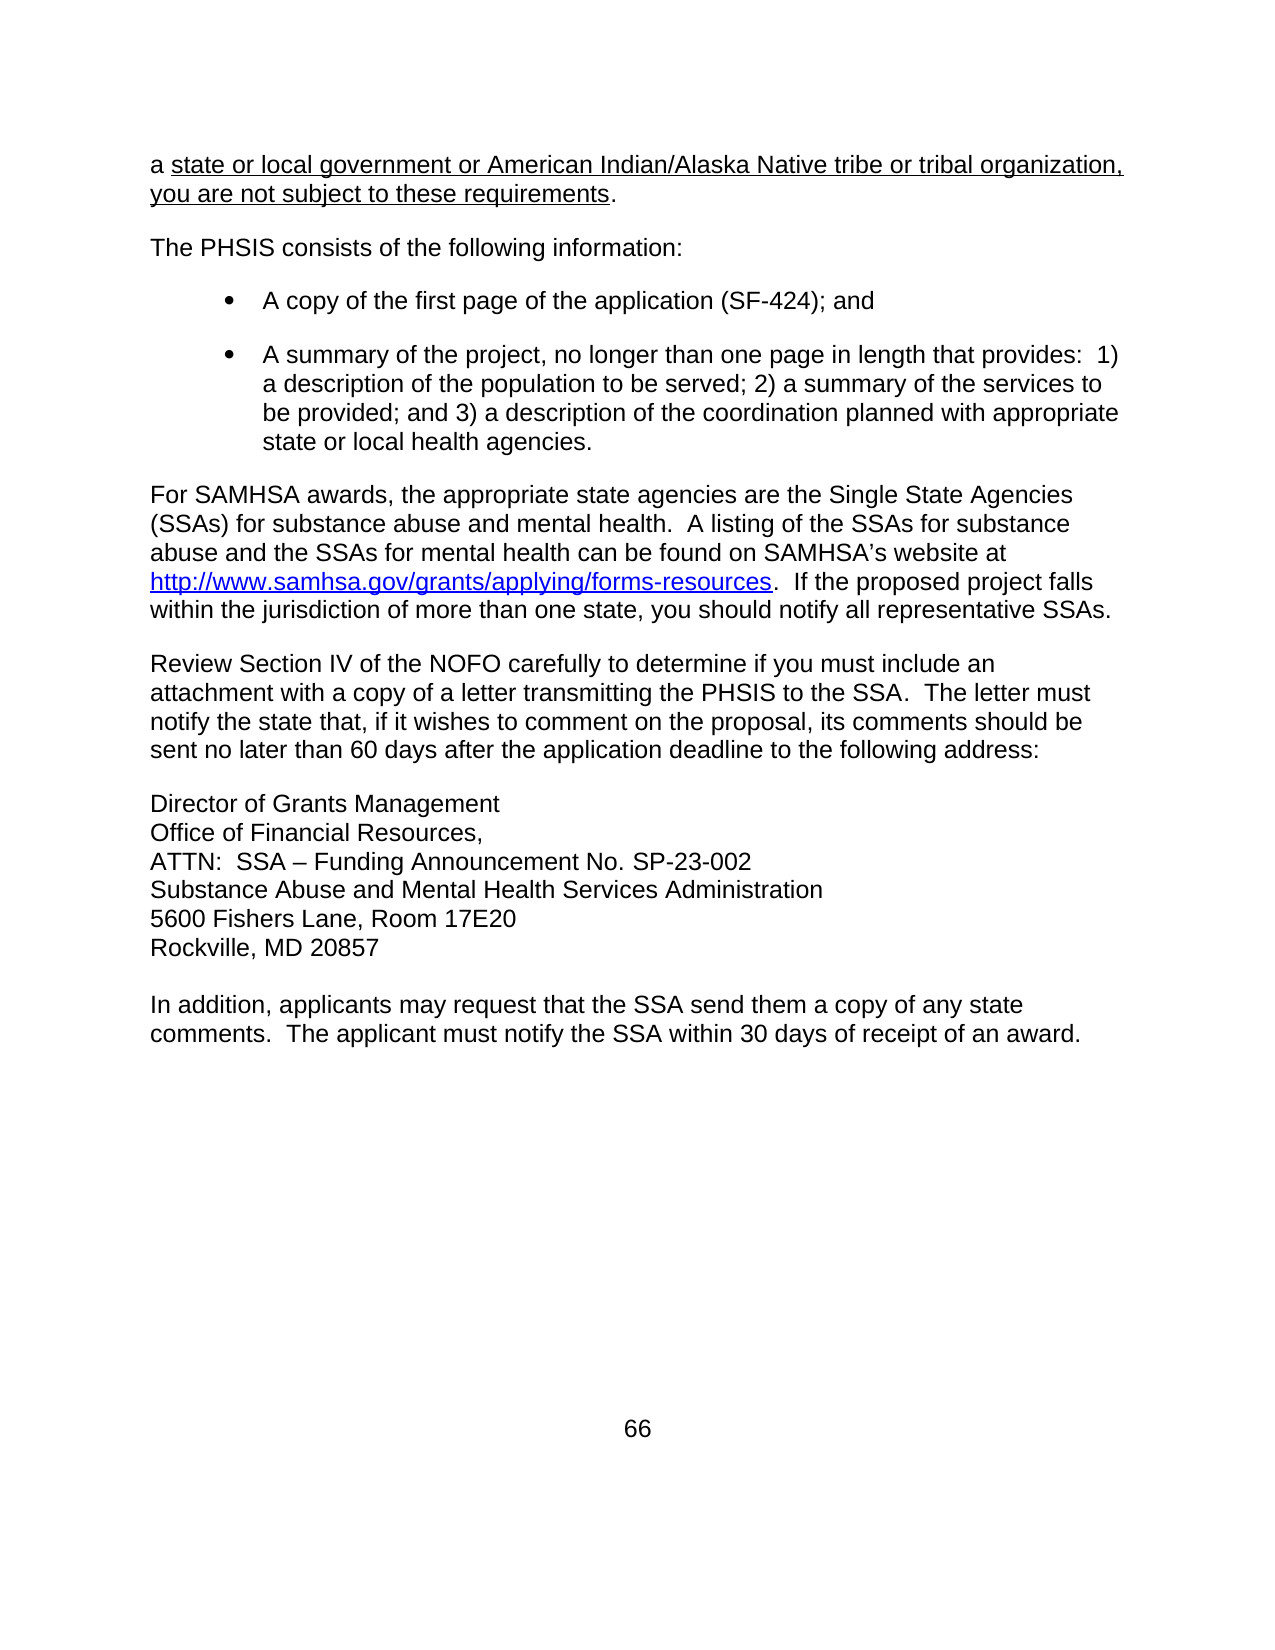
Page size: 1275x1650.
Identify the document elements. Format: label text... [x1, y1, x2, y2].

text Rockville, MD 20857 [150, 933, 1125, 961]
text For SAMHSA awards, the appropriate state agencies are the Single State Agencies (SSAs) for substance abuse and mental health. A listing of the SSAs for substance abuse and the SSAs for mental health can be found on SAMHSA’s website at http://www.samhsa.gov/grants/applying/forms-resources. If the proposed project falls within the jurisdiction of more than one state, you should notify all representative SSAs. [150, 480, 1125, 624]
text The PHSIS consists of the following information: [150, 232, 1125, 261]
text Substance Abuse and Mental Health Services Administration [150, 875, 1125, 904]
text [150, 150, 1125, 207]
text In addition, applicants may request that the SSA send them a copy of any state comments. The applicant must notify the SSA within 30 days of receipt of an award. [150, 990, 1125, 1048]
text ATTN: SSA – Funding Announcement No. SP-23-002 [150, 846, 1125, 875]
text Office of Financial Resources, [150, 818, 1125, 846]
text 5600 Fishers Lane, Room 17E20 [150, 904, 1125, 933]
text Review Section IV of the NOFO carefully to determine if you must include an attachment with a copy of a letter transmitting the PHSIS to the SSA. The letter must notify the state that, if it wishes to comment on the proposal, its comments should be sent no later than 60 days after the application deadline to the following address: [150, 649, 1125, 764]
list A copy of the first page of the application (SF-424); and [225, 286, 1125, 315]
list A summary of the project, no longer than one page in length that provides: 1) a description of the population to be served; 2) a summary of the services to be provided; and 3) a description of the coordination planned with appropriate state or local health agencies. [225, 340, 1125, 455]
text Director of Grants Management [150, 789, 1125, 818]
